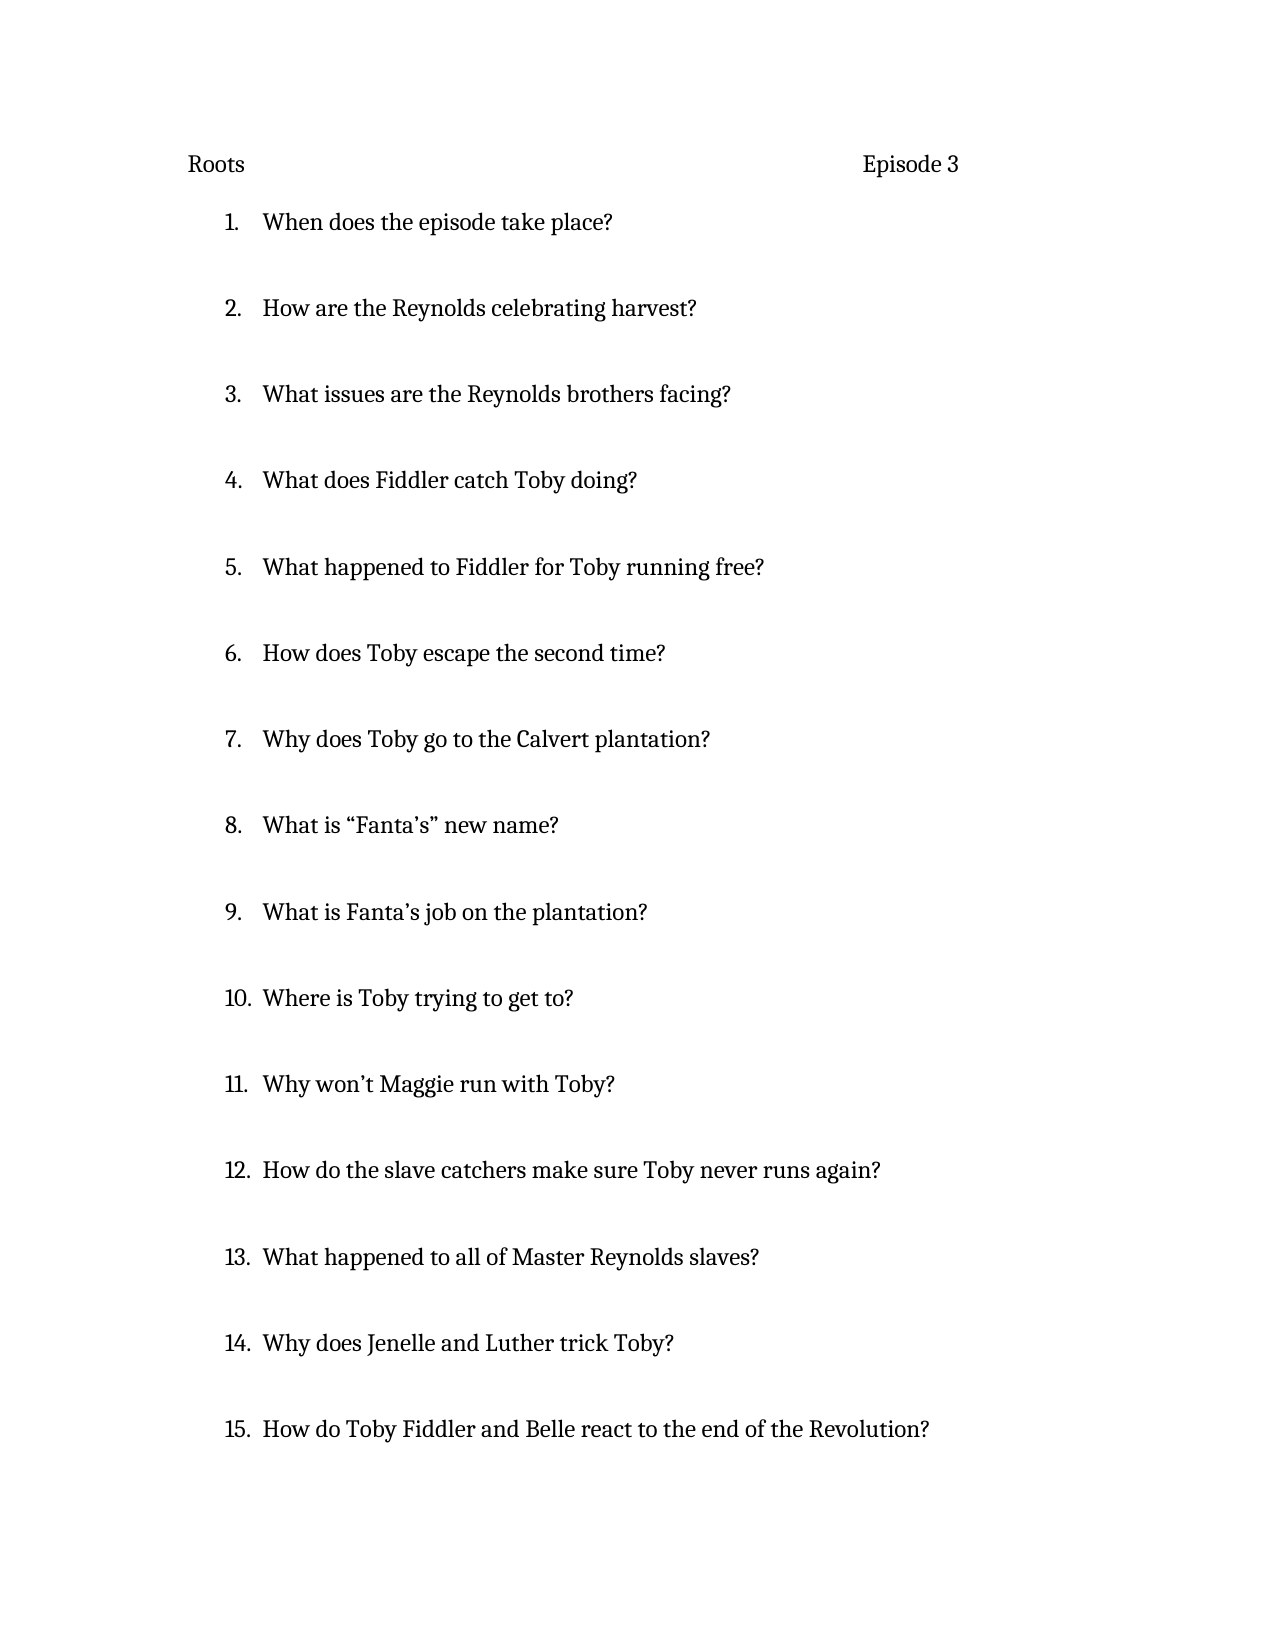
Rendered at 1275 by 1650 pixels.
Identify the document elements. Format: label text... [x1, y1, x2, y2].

list How are the Reynolds celebrating harvest? [225, 294, 1087, 322]
list Why does Jenelle and Luther trick Toby? [225, 1329, 1087, 1357]
list When does the episode take place? [225, 207, 1087, 236]
list What is “Fanta’s” new name? [225, 811, 1087, 840]
list What is Fanta’s job on the plantation? [225, 897, 1087, 926]
list What happened to Fiddler for Toby running free? [225, 552, 1087, 581]
text Roots Episode 3 [187, 150, 1087, 179]
list How do Toby Fiddler and Belle react to the end of the Revolution? [225, 1415, 1087, 1444]
list Why does Toby go to the Calvert plantation? [225, 725, 1087, 754]
list What does Fiddler catch Toby doing? [225, 466, 1087, 495]
list Why won’t Maggie run with Toby? [225, 1070, 1087, 1099]
list What issues are the Reynolds brothers facing? [225, 380, 1087, 409]
list How do the slave catchers make sure Toby never runs again? [225, 1156, 1087, 1185]
list How does Toby escape the second time? [225, 639, 1087, 667]
list What happened to all of Master Reynolds slaves? [225, 1242, 1087, 1271]
list Where is Toby trying to get to? [225, 984, 1087, 1012]
